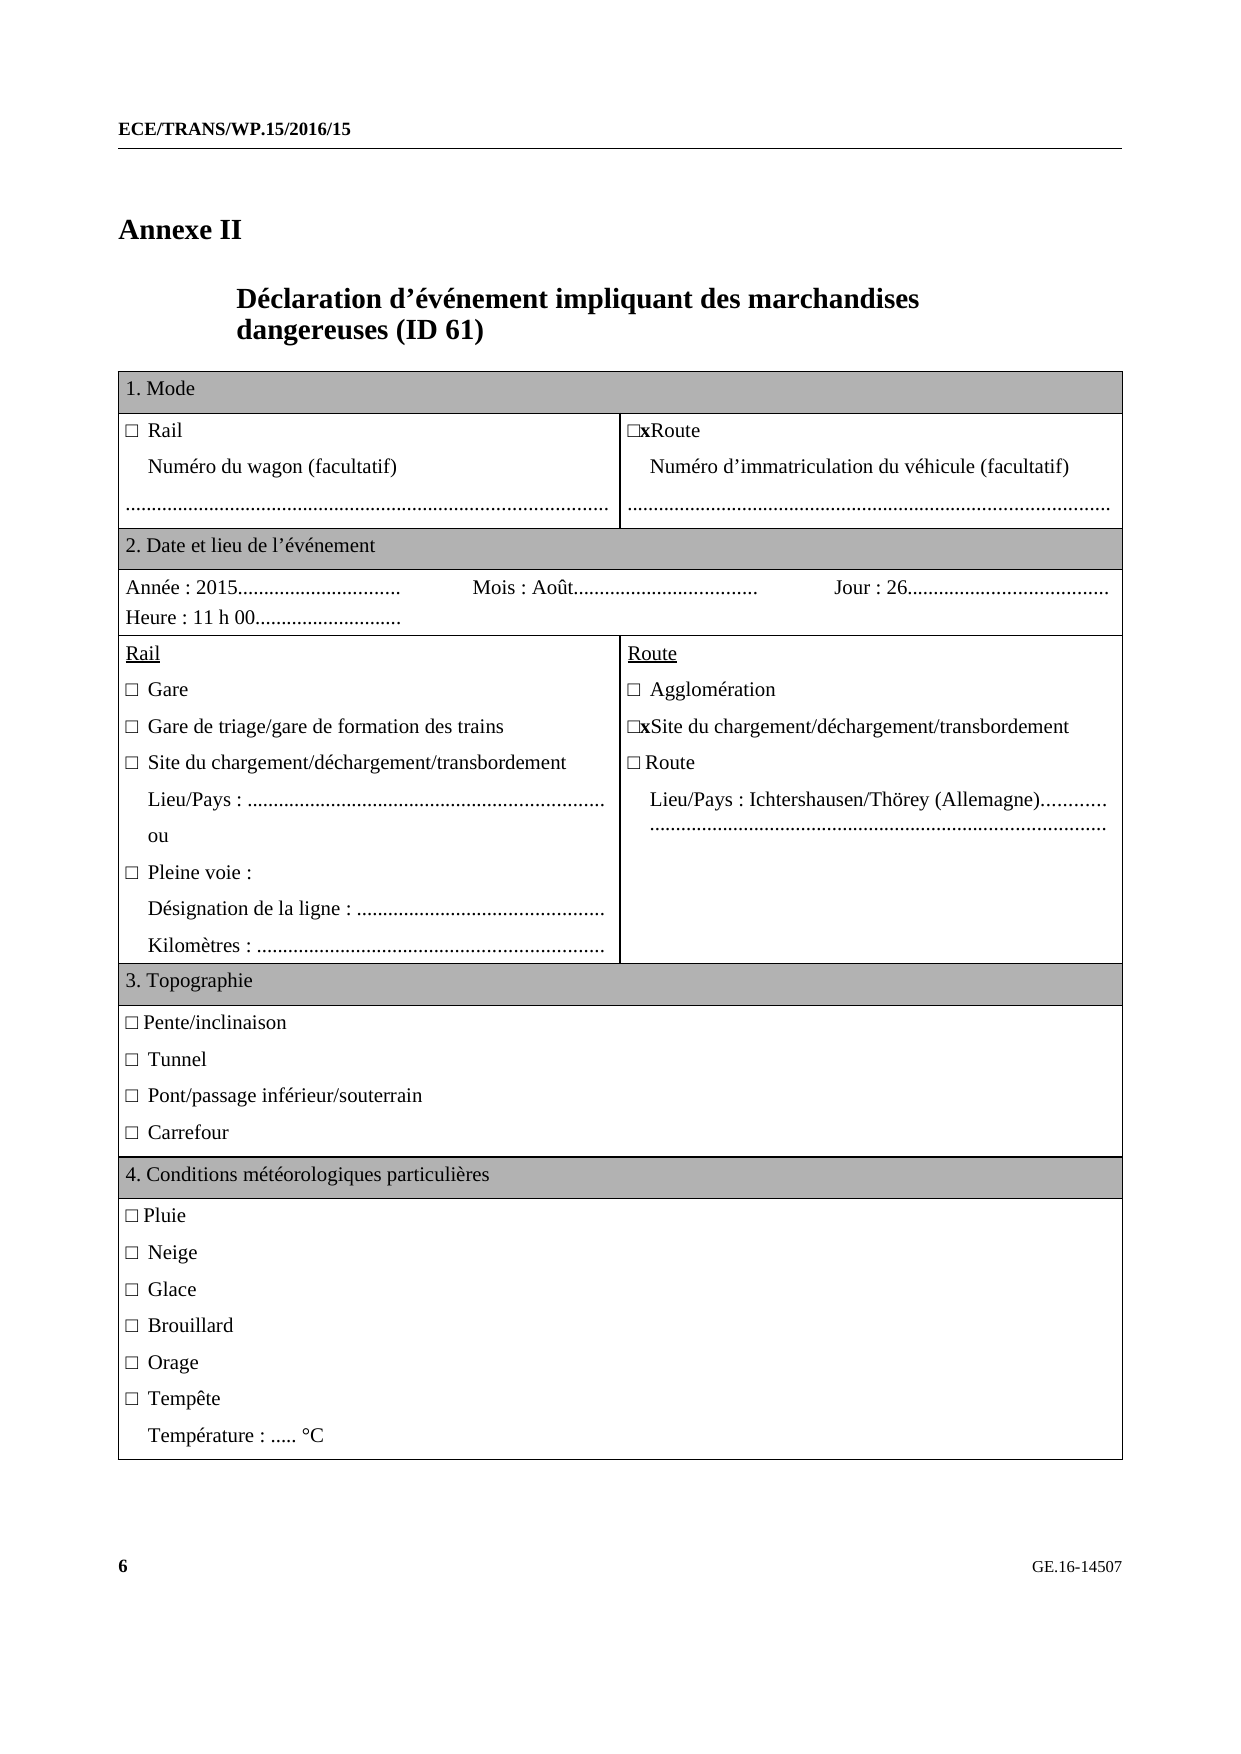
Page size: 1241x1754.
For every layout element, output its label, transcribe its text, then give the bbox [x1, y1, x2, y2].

table_cell □ Pluie □ Neige □ Glace □ Brouillard □ Orage □ Tempête Température : ..... °C [119, 1199, 1122, 1459]
table_cell □ Rail Numéro du wagon (facultatif) [119, 414, 619, 528]
table_cell 4. Conditions météorologiques particulières [119, 1158, 1122, 1198]
table_cell □xRoute Numéro d’immatriculation du véhicule (facultatif) [621, 414, 1122, 528]
table_cell 3. Topographie [119, 964, 1122, 1005]
table_cell 2. Date et lieu de l’événement [119, 529, 1122, 569]
text Déclaration d’événement impliquant des marchandises dangereuses (ID 61) [118, 283, 1004, 346]
table_cell Année : 2015 Mois : Août Jour : 26 Heure : 11 h 00 [119, 570, 1122, 635]
text Annexe II [118, 215, 1004, 246]
table_cell Route □ Agglomération □xSite du chargement/déchargement/transbordement □ Route Lieu/Pays : Ichtershausen/Thörey (Allemagne) [621, 636, 1122, 963]
table_cell Rail □ Gare □ Gare de triage/gare de formation des trains □ Site du chargement/déchargement/transbordement Lieu/Pays : ou □ Pleine voie : Désignation de la ligne : Kilomètres : [119, 636, 619, 963]
table_cell □ Pente/inclinaison □ Tunnel □ Pont/passage inférieur/souterrain □ Carrefour [119, 1006, 1122, 1156]
table_header 1. Mode [119, 372, 1122, 413]
